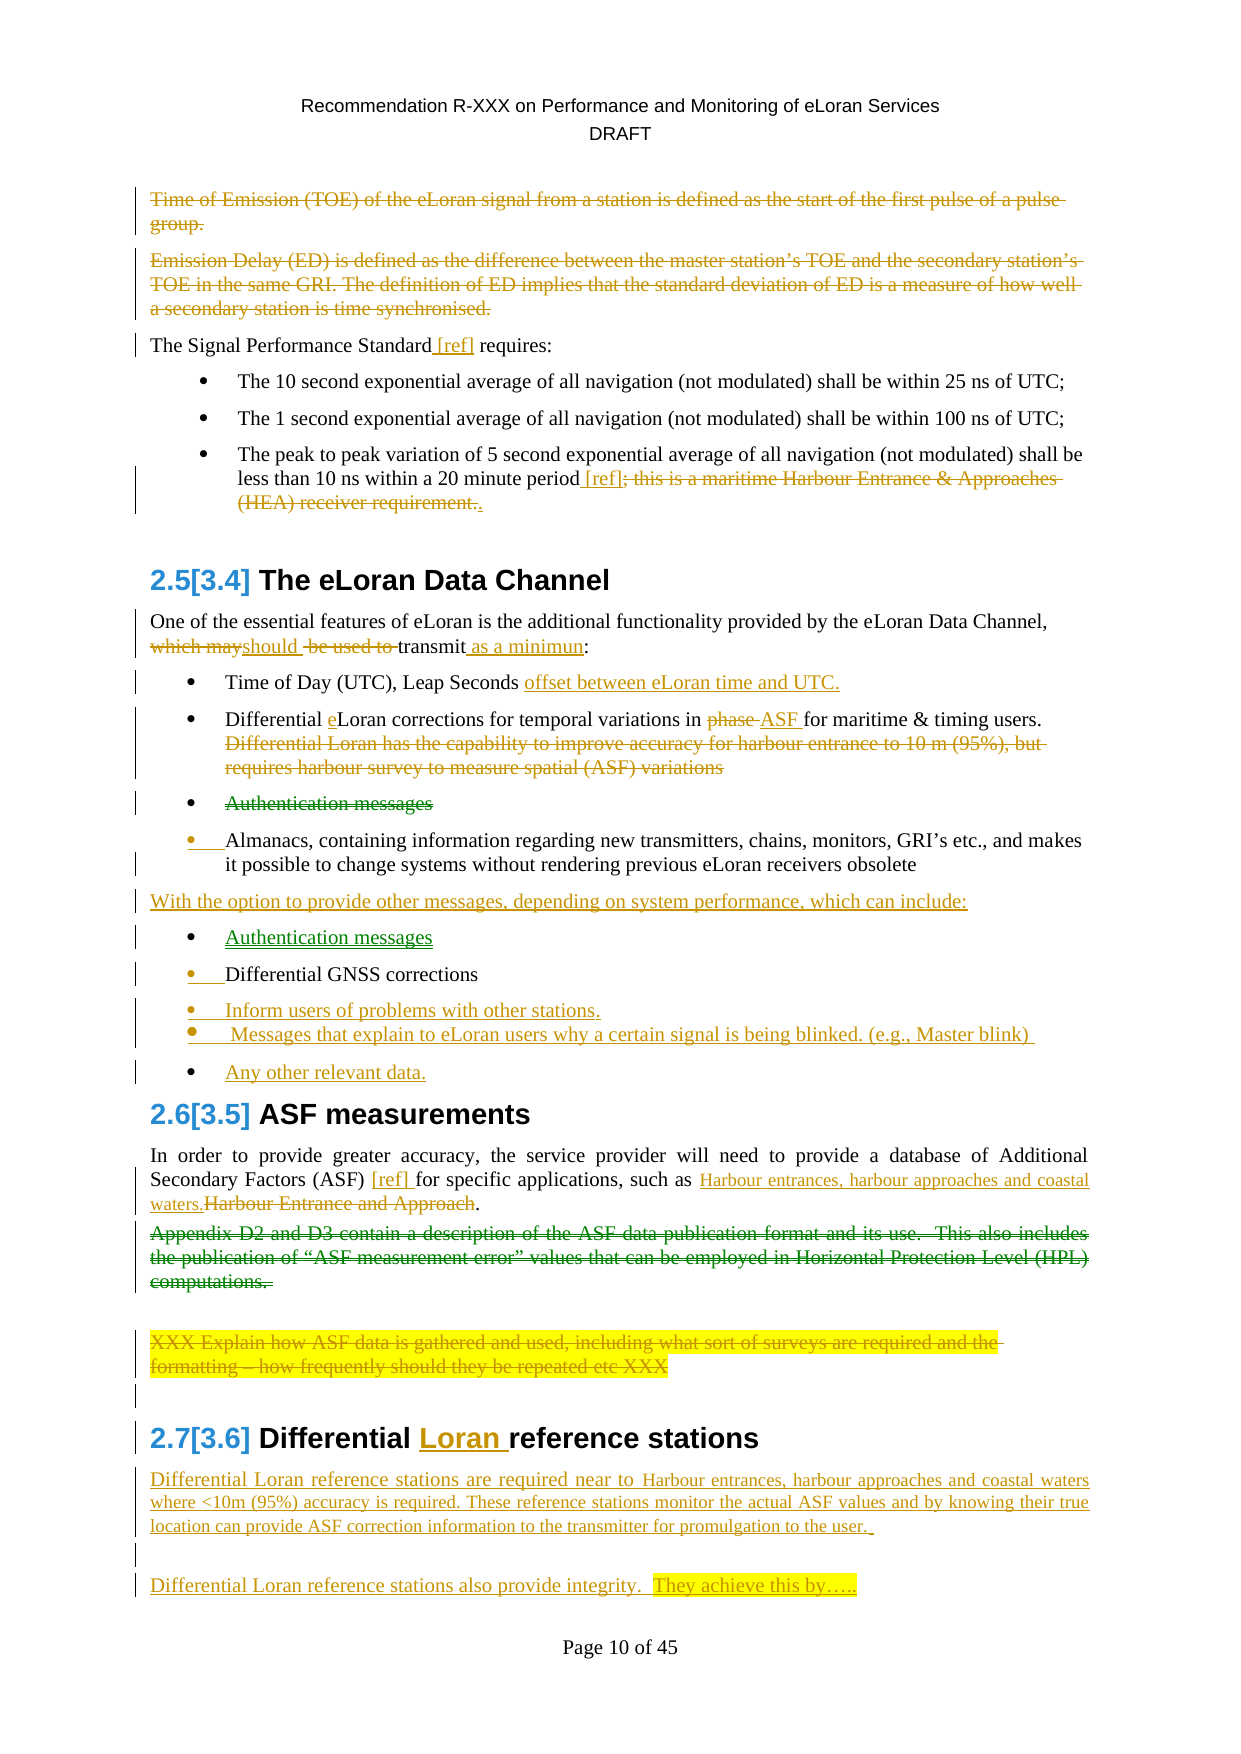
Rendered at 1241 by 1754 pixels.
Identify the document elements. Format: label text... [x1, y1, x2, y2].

list Time of Day (UTC), Leap Seconds [187, 670, 1090, 694]
subtitle The eLoran Data Channel [150, 563, 1090, 597]
list Differential GNSS corrections [187, 962, 1090, 986]
text The Signal Performance Standard requires: [150, 332, 1090, 357]
list The peak to peak variation of 5 second exponential average of all navigation (not modulated) shall be less than 10 ns within a 20 minute period [200, 442, 1090, 514]
list Differential Loran corrections for temporal variations in for maritime & timing users. [187, 707, 1090, 779]
subtitle Differential reference stations [150, 1421, 1090, 1454]
list Almanacs, containing information regarding new transmitters, chains, monitors, GRI’s etc., and makes it possible to change systems without rendering previous eLoran receivers obsolete [187, 828, 1090, 876]
text In order to provide greater accuracy, the service provider will need to provide a database of Additional Secondary Factors (ASF) for specific applications, such as . [150, 1143, 1090, 1215]
subtitle ASF measurements [150, 1097, 1090, 1130]
list The 10 second exponential average of all navigation (not modulated) shall be within 25 ns of UTC; [200, 369, 1090, 393]
text One of the essential features of eLoran is the additional functionality provided by the eLoran Data Channel, transmit: [150, 609, 1090, 658]
list The 1 second exponential average of all navigation (not modulated) shall be within 100 ns of UTC; [200, 406, 1090, 430]
